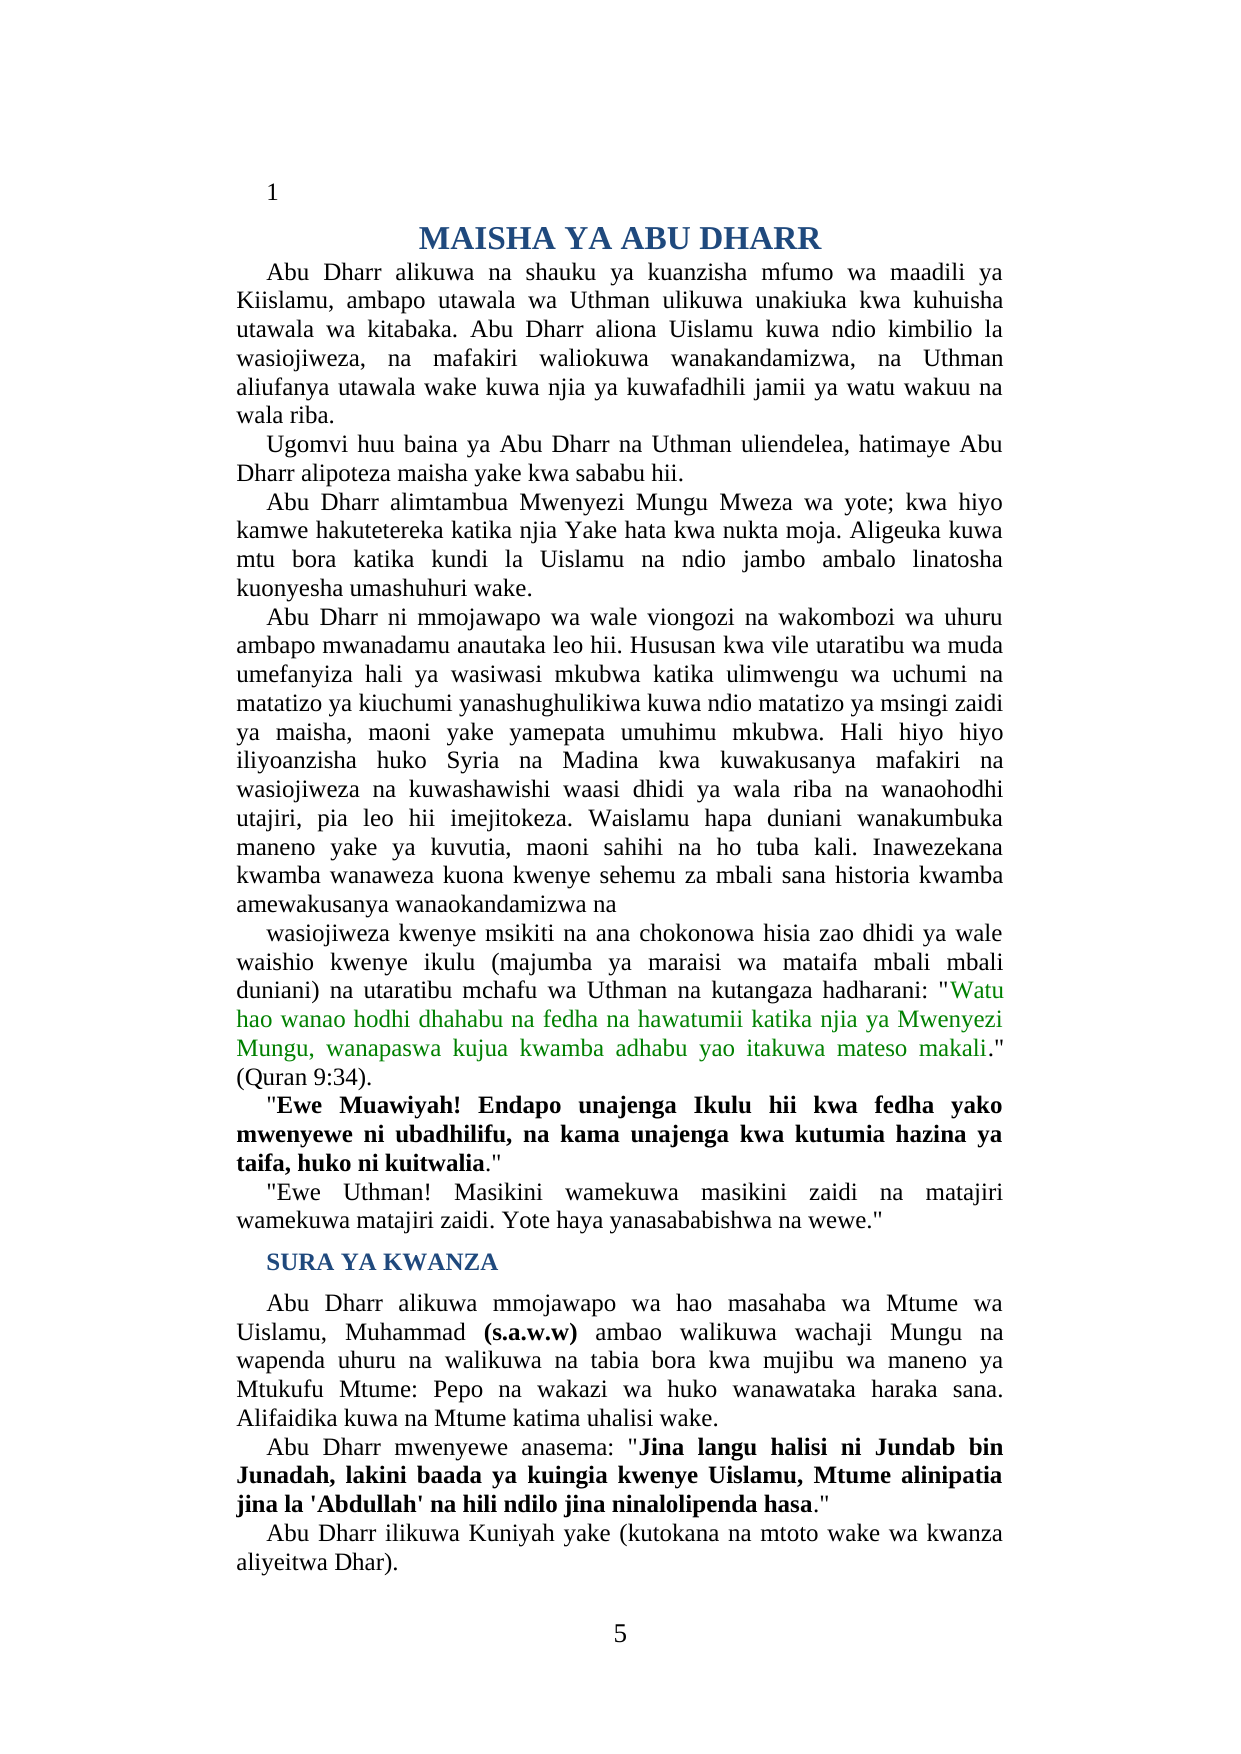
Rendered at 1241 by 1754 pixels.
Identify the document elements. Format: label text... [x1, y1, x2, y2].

subtitle SURA YA KWANZA [236, 1247, 1004, 1276]
text "Ewe Muawiyah! Endapo unajenga Ikulu hii kwa fedha yako mwenyewe ni ubadhilifu, na kama unajenga kwa kutumia hazina ya taifa, huko ni kuitwalia." [236, 1091, 1004, 1177]
text Abu Dharr alikuwa mmojawapo wa hao masahaba wa Mtume wa Uislamu, Muhammad (s.a.w.w) ambao walikuwa wachaji Mungu na wapenda uhuru na walikuwa na tabia bora kwa mujibu wa maneno ya Mtukufu Mtume: Pepo na wakazi wa huko wanawataka haraka sana. Alifaidika kuwa na Mtume katima uhalisi wake. [236, 1288, 1004, 1432]
text Abu Dharr ni mmojawapo wa wale viongozi na wakombozi wa uhuru ambapo mwanadamu anautaka leo hii. Hususan kwa vile utaratibu wa muda umefanyiza hali ya wasiwasi mkubwa katika ulimwengu wa uchumi na matatizo ya kiuchumi yanashughulikiwa kuwa ndio matatizo ya msingi zaidi ya maisha, maoni yake yamepata umuhimu mkubwa. Hali hiyo hiyo iliyoanzisha huko Syria na Madina kwa kuwakusanya mafakiri na wasiojiweza na kuwashawishi waasi dhidi ya wala riba na wanaohodhi utajiri, pia leo hii imejitokeza. Waislamu hapa duniani wanakumbuka maneno yake ya kuvutia, maoni sahihi na ho tuba kali. Inawezekana kwamba wanaweza kuona kwenye sehemu za mbali sana historia kwamba amewakusanya wanaokandamizwa na [236, 602, 1004, 918]
text Abu Dharr alikuwa na shauku ya kuanzisha mfumo wa maadili ya Kiislamu, ambapo utawala wa Uthman ulikuwa unakiuka kwa kuhuisha utawala wa kitabaka. Abu Dharr aliona Uislamu kuwa ndio kimbilio la wasiojiweza, na mafakiri waliokuwa wanakandamizwa, na Uthman aliufanya utawala wake kuwa njia ya kuwafadhili jamii ya watu wakuu na wala riba. [236, 257, 1004, 429]
text Ugomvi huu baina ya Abu Dharr na Uthman uliendelea, hatimaye Abu Dharr alipoteza maisha yake kwa sababu hii. [236, 429, 1004, 487]
text 1 [236, 177, 1004, 206]
text Abu Dharr ilikuwa Kuniyah yake (kutokana na mtoto wake wa kwanza aliyeitwa Dhar). [236, 1518, 1004, 1576]
subtitle MAISHA YA ABU DHARR [236, 218, 1004, 257]
text "Ewe Uthman! Masikini wamekuwa masikini zaidi na matajiri wamekuwa matajiri zaidi. Yote haya yanasababishwa na wewe." [236, 1177, 1004, 1234]
text Abu Dharr alimtambua Mwenyezi Mungu Mweza wa yote; kwa hiyo kamwe hakutetereka katika njia Yake hata kwa nukta moja. Aligeuka kuwa mtu bora katika kundi la Uislamu na ndio jambo ambalo linatosha kuonyesha umashuhuri wake. [236, 487, 1004, 602]
text wasiojiweza kwenye msikiti na ana chokonowa hisia zao dhidi ya wale waishio kwenye ikulu (majumba ya maraisi wa mataifa mbali mbali duniani) na utaratibu mchafu wa Uthman na kutangaza hadharani: "Watu hao wanao hodhi dhahabu na fedha na hawatumii katika njia ya Mwenyezi Mungu, wanapaswa kujua kwamba adhabu yao itakuwa mateso makali." (Quran 9:34). [236, 918, 1004, 1091]
text Abu Dharr mwenyewe anasema: "Jina langu halisi ni Jundab bin Junadah, lakini baada ya kuingia kwenye Uislamu, Mtume alinipatia jina la 'Abdullah' na hili ndilo jina ninalolipenda hasa." [236, 1432, 1004, 1518]
